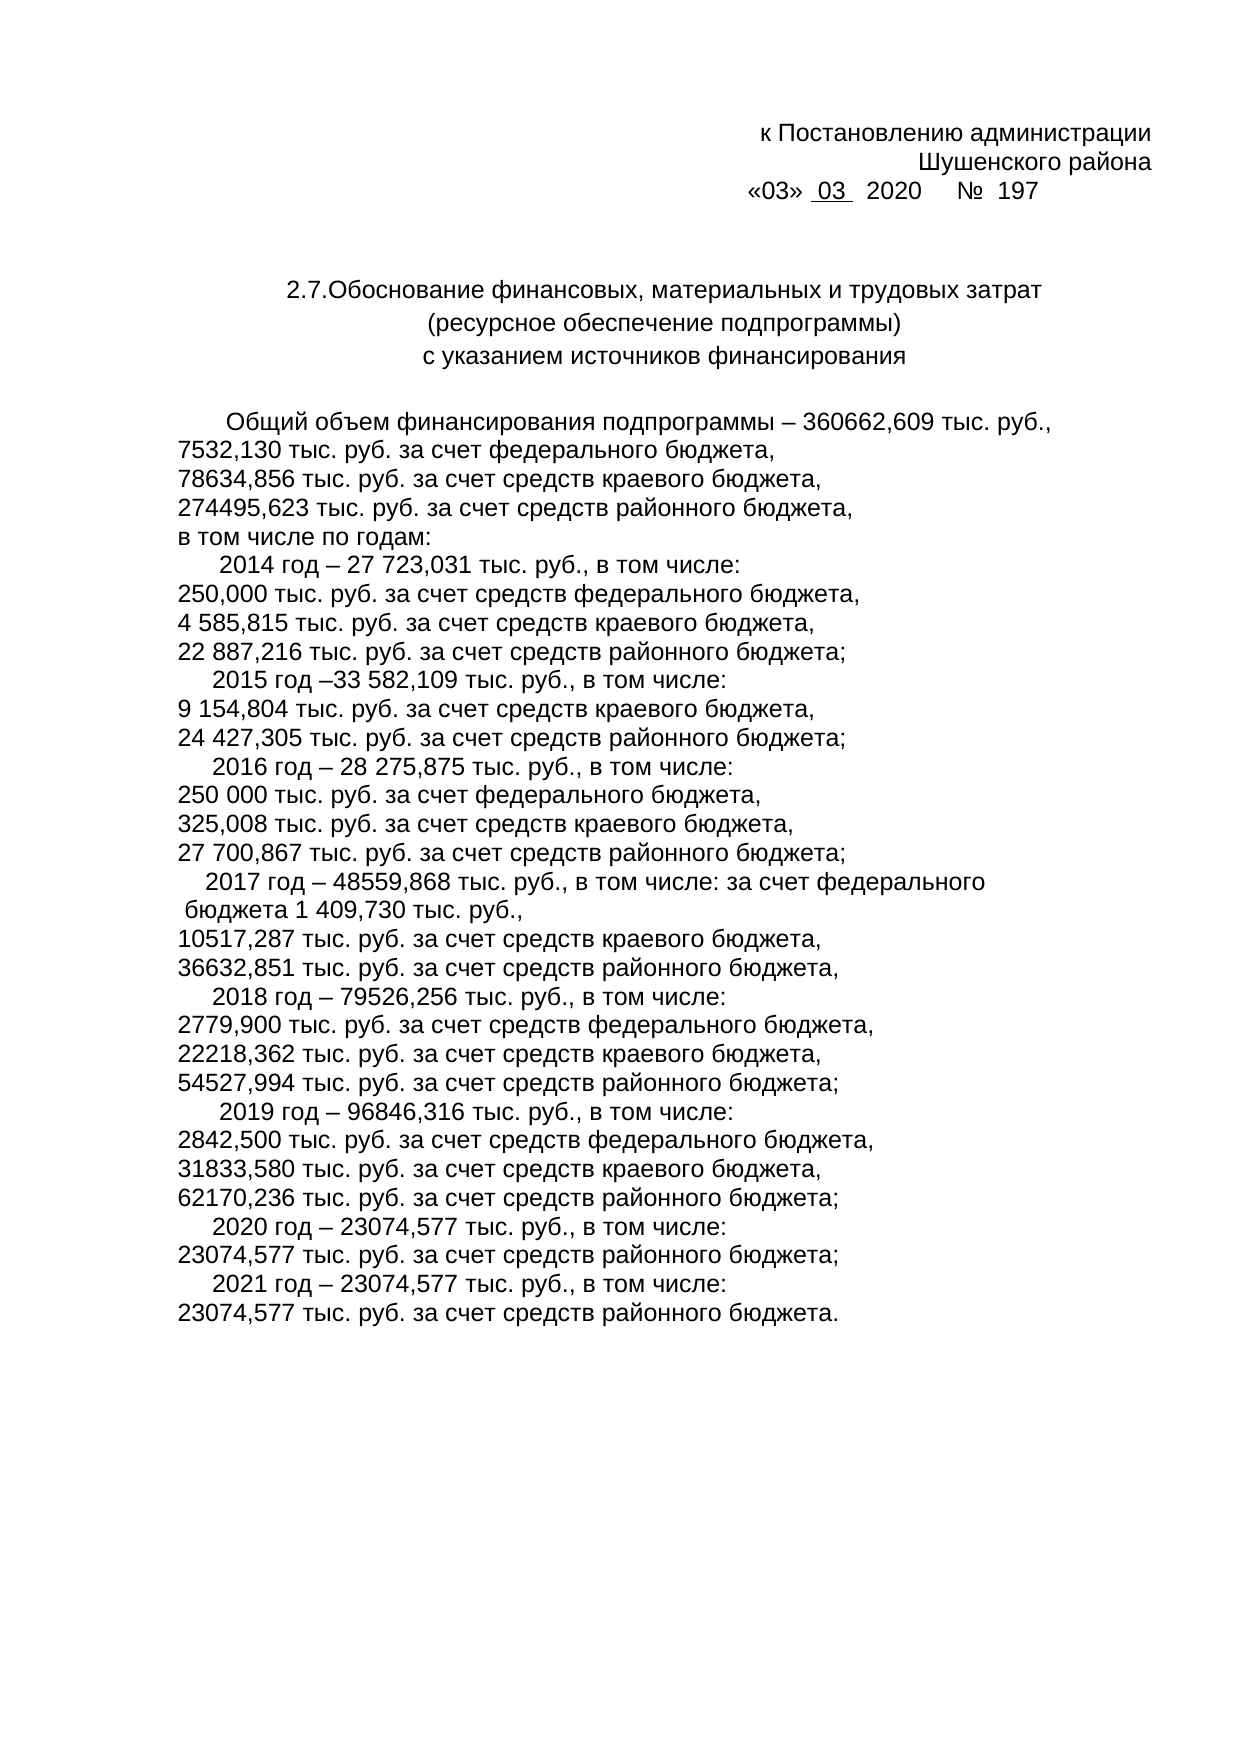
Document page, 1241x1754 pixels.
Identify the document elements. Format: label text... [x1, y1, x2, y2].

text 10517,287 тыс. руб. за счет средств краевого бюджета, [177, 924, 1152, 953]
text 4 585,815 тыс. руб. за счет средств краевого бюджета, [177, 608, 1152, 637]
text 22 887,216 тыс. руб. за счет средств районного бюджета; [177, 637, 1152, 666]
text бюджета 1 409,730 тыс. руб., [177, 896, 1152, 924]
text 2017 год – 48559,868 тыс. руб., в том числе: за счет федерального [177, 867, 1152, 896]
text 36632,851 тыс. руб. за счет средств районного бюджета, [177, 953, 1152, 982]
text 325,008 тыс. руб. за счет средств краевого бюджета, [177, 809, 1152, 838]
text 2019 год – 96846,316 тыс. руб., в том числе: [177, 1097, 1152, 1126]
text 27 700,867 тыс. руб. за счет средств районного бюджета; [177, 838, 1152, 867]
text 78634,856 тыс. руб. за счет средств краевого бюджета, [177, 464, 1152, 493]
text к Постановлению администрации [177, 118, 1152, 147]
text 7532,130 тыс. руб. за счет федерального бюджета, [177, 436, 1152, 464]
text 23074,577 тыс. руб. за счет средств районного бюджета. [177, 1298, 1152, 1327]
text 2842,500 тыс. руб. за счет средств федерального бюджета, [177, 1126, 1152, 1154]
text 274495,623 тыс. руб. за счет средств районного бюджета, [177, 493, 1152, 522]
text 24 427,305 тыс. руб. за счет средств районного бюджета; [177, 723, 1152, 752]
text 62170,236 тыс. руб. за счет средств районного бюджета; [177, 1183, 1152, 1212]
text в том числе по годам: [177, 522, 1152, 551]
text 23074,577 тыс. руб. за счет средств районного бюджета; [177, 1241, 1152, 1269]
text 2014 год – 27 723,031 тыс. руб., в том числе: [177, 551, 1152, 579]
text 2021 год – 23074,577 тыс. руб., в том числе: [177, 1269, 1152, 1298]
text 2016 год – 28 275,875 тыс. руб., в том числе: [177, 752, 1152, 781]
text Шушенского района [177, 147, 1152, 176]
text с указанием источников финансирования [177, 341, 1152, 369]
text 2.7.Обоснование финансовых, материальных и трудовых затрат [177, 275, 1152, 303]
text 22218,362 тыс. руб. за счет средств краевого бюджета, [177, 1039, 1152, 1068]
text 2018 год – 79526,256 тыс. руб., в том числе: [177, 982, 1152, 1011]
text 2015 год –33 582,109 тыс. руб., в том числе: [177, 666, 1152, 694]
text «03» 03 2020 № 197 [177, 176, 1152, 204]
text 250,000 тыс. руб. за счет средств федерального бюджета, [177, 579, 1152, 608]
text Общий объем финансирования подпрограммы – 360662,609 тыс. руб., [177, 407, 1152, 436]
text 54527,994 тыс. руб. за счет средств районного бюджета; [177, 1068, 1152, 1097]
text 2020 год – 23074,577 тыс. руб., в том числе: [177, 1212, 1152, 1241]
text 31833,580 тыс. руб. за счет средств краевого бюджета, [177, 1154, 1152, 1183]
text 9 154,804 тыс. руб. за счет средств краевого бюджета, [177, 694, 1152, 723]
text 2779,900 тыс. руб. за счет средств федерального бюджета, [177, 1011, 1152, 1039]
text (ресурсное обеспечение подпрограммы) [177, 308, 1152, 336]
text 250 000 тыс. руб. за счет федерального бюджета, [177, 781, 1152, 809]
